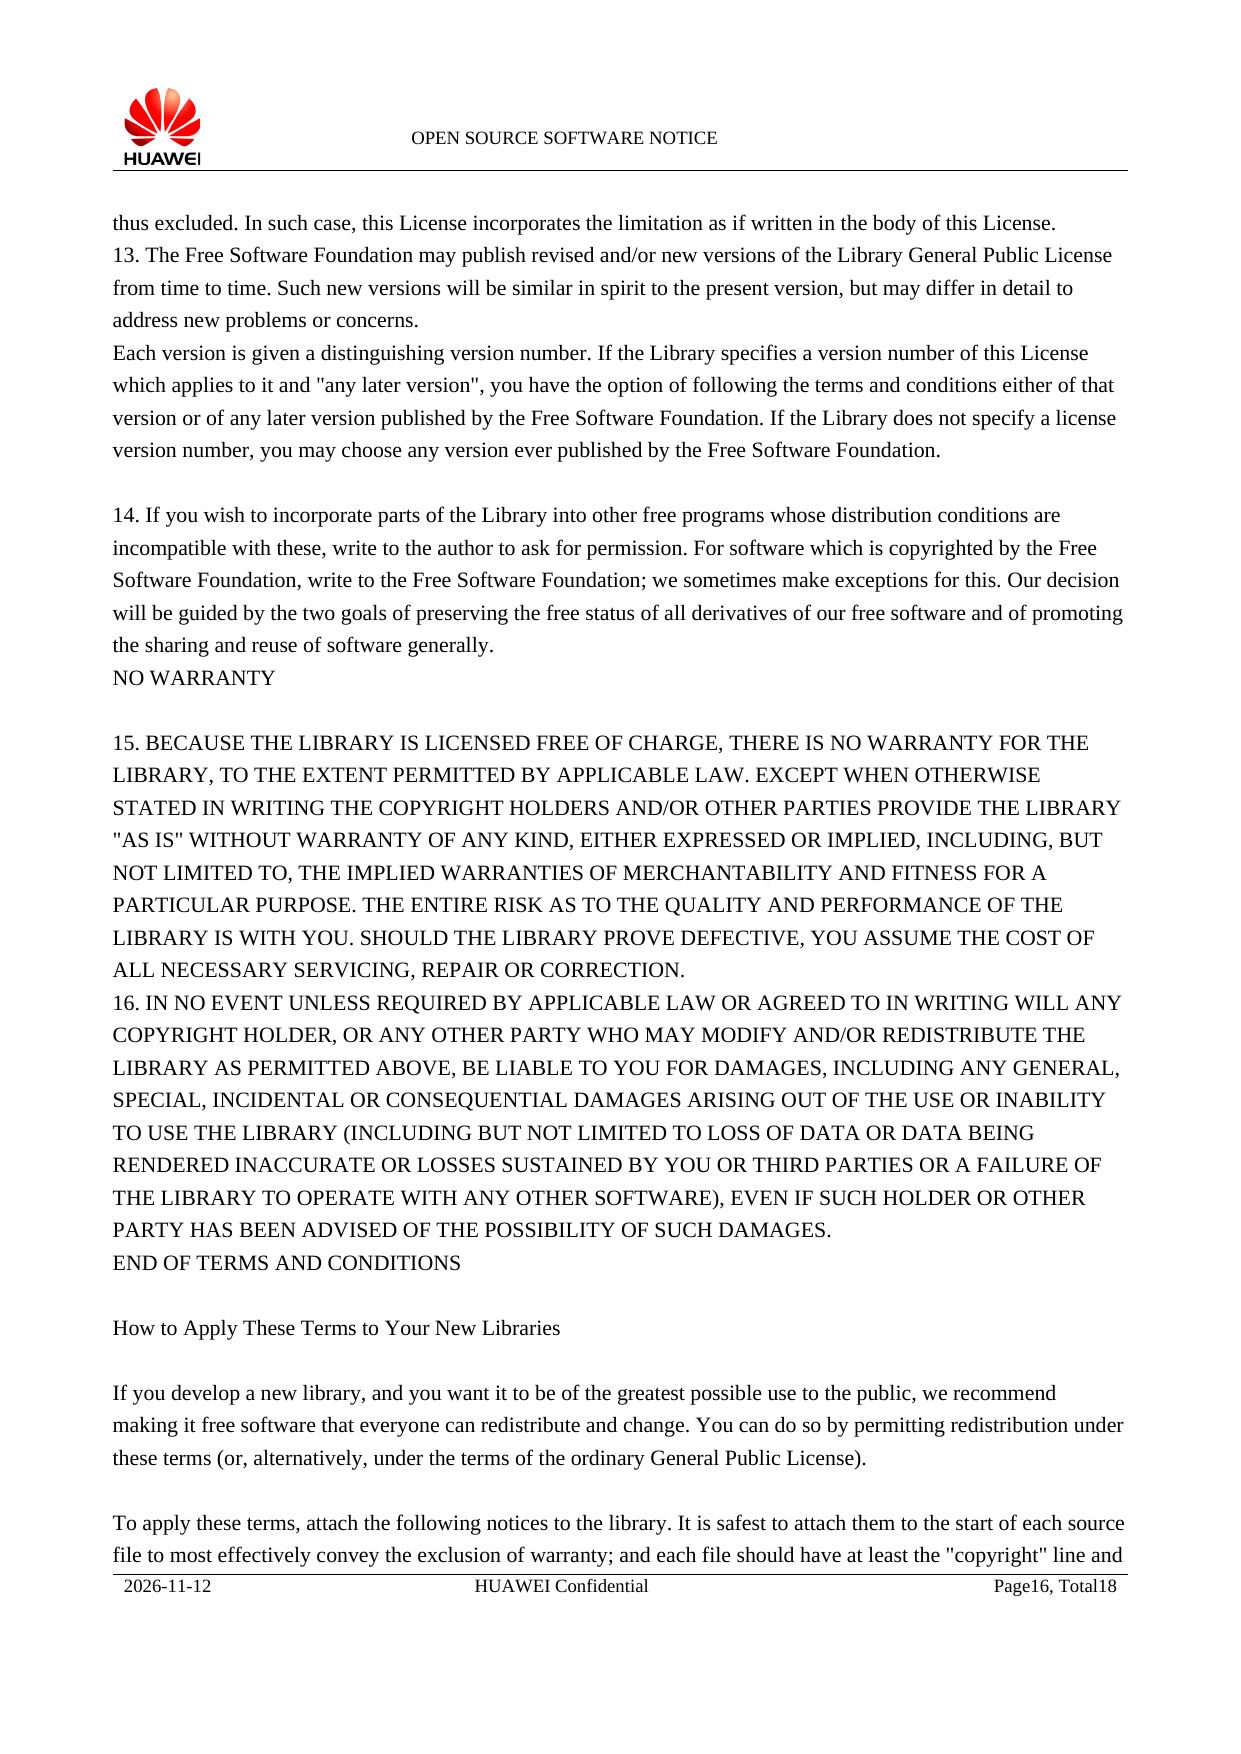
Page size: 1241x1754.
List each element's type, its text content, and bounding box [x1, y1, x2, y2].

picture [124, 88, 201, 165]
